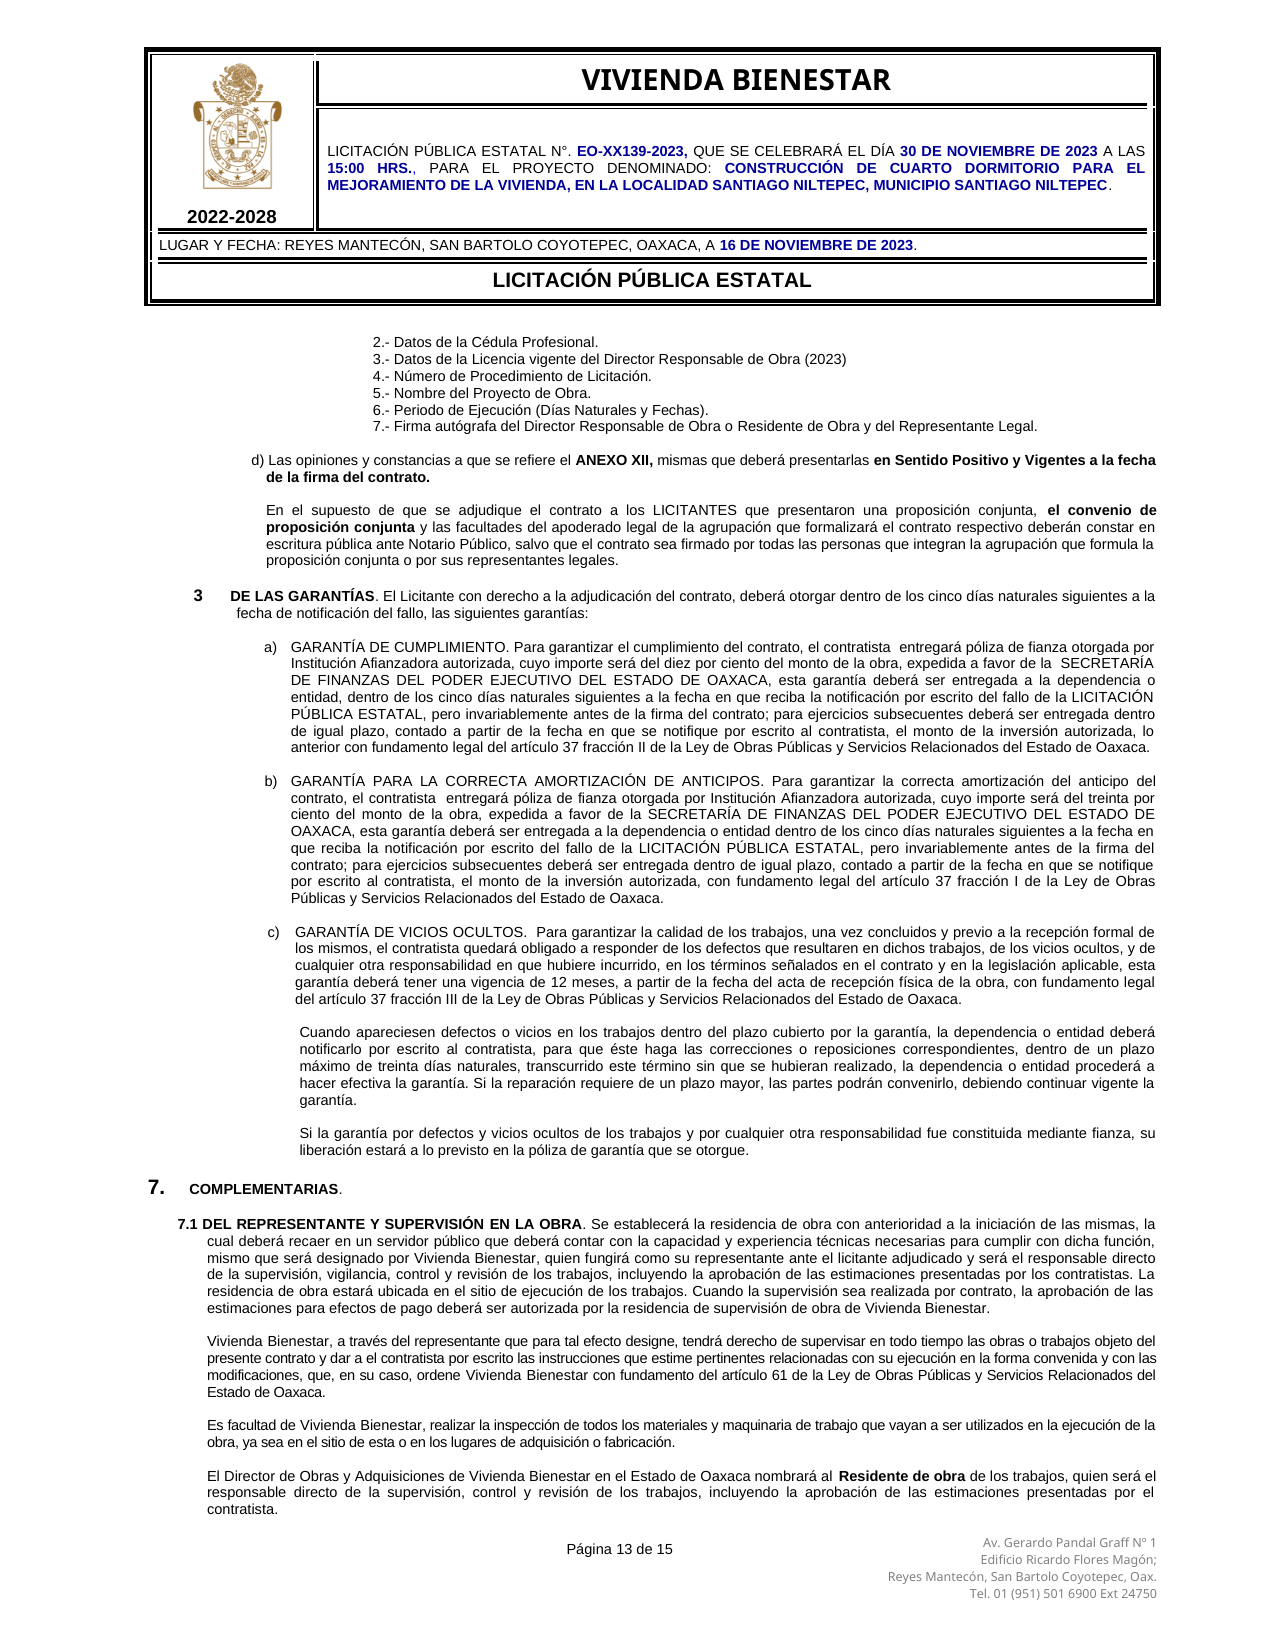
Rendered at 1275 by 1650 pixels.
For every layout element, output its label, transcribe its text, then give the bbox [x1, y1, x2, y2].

picture [187, 59, 285, 188]
list DE LAS GARANTÍAS. El Licitante con derecho a la adjudicación del contrato, deberá otorgar dentro de los cinco días naturales siguientes a la fecha de notificación del fallo, las siguientes garantías: [193, 586, 1157, 622]
text d) Las opiniones y constancias a que se refiere el ANEXO XII, mismas que deberá presentarlas en Sentido Positivo y Vigentes a la fecha de la firma del contrato. [251, 451, 1157, 485]
text 7.1 DEL REPRESENTANTE Y SUPERVISIÓN EN LA OBRA. Se establecerá la residencia de obra con anterioridad a la iniciación de las mismas, la cual deberá recaer en un servidor público que deberá contar con la capacidad y experiencia técnicas necesarias para cumplir con dicha función, mismo que será designado por Vivienda Bienestar, quien fungirá como su representante ante el licitante adjudicado y será el responsable directo de la supervisión, vigilancia, control y revisión de los trabajos, incluyendo la aprobación de las estimaciones presentadas por los contratistas. La residencia de obra estará ubicada en el sitio de ejecución de los trabajos. Cuando la supervisión sea realizada por contrato, la aprobación de las estimaciones para efectos de pago deberá ser autorizada por la residencia de supervisión de obra de Vivienda Bienestar. [177, 1216, 1157, 1316]
list 4.- Número de Procedimiento de Licitación. [310, 368, 1157, 384]
list 6.- Periodo de Ejecución (Días Naturales y Fechas). [310, 401, 1157, 418]
list COMPLEMENTARIAS. [148, 1175, 1157, 1199]
text El Director de Obras y Adquisiciones de Vivienda Bienestar en el Estado de Oaxaca nombrará al Residente de obra de los trabajos, quien será el responsable directo de la supervisión, control y revisión de los trabajos, incluyendo la aprobación de las estimaciones presentadas por el contratista. [207, 1467, 1157, 1518]
text Si la garantía por defectos y vicios ocultos de los trabajos y por cualquier otra responsabilidad fue constituida mediante fianza, su liberación estará a lo previsto en la póliza de garantía que se otorgue. [299, 1125, 1157, 1158]
list GARANTÍA PARA LA CORRECTA AMORTIZACIÓN DE ANTICIPOS. Para garantizar la correcta amortización del anticipo del contrato, el contratista entregará póliza de fianza otorgada por Institución Afianzadora autorizada, cuyo importe será del treinta por ciento del monto de la obra, expedida a favor de la SECRETARÍA DE FINANZAS DEL PODER EJECUTIVO DEL ESTADO DE OAXACA, esta garantía deberá ser entregada a la dependencia o entidad dentro de los cinco días naturales siguientes a la fecha en que reciba la notificación por escrito del fallo de la LICITACIÓN PÚBLICA ESTATAL, pero invariablemente antes de la firma del contrato; para ejercicios subsecuentes deberá ser entregada dentro de igual plazo, contado a partir de la fecha en que se notifique por escrito al contratista, el monto de la inversión autorizada, con fundamento legal del artículo 37 fracción I de la Ley de Obras Públicas y Servicios Relacionados del Estado de Oaxaca. [264, 772, 1157, 907]
list 7.- Firma autógrafa del Director Responsable de Obra o Residente de Obra y del Representante Legal. [310, 418, 1157, 435]
text En el supuesto de que se adjudique el contrato a los LICITANTES que presentaron una proposición conjunta, el convenio de proposición conjunta y las facultades del apoderado legal de la agrupación que formalizará el contrato respectivo deberán constar en escritura pública ante Notario Público, salvo que el contrato sea firmado por todas las personas que integran la agrupación que formula la proposición conjunta o por sus representantes legales. [266, 502, 1157, 569]
list GARANTÍA DE CUMPLIMIENTO. Para garantizar el cumplimiento del contrato, el contratista entregará póliza de fianza otorgada por Institución Afianzadora autorizada, cuyo importe será del diez por ciento del monto de la obra, expedida a favor de la SECRETARÍA DE FINANZAS DEL PODER EJECUTIVO DEL ESTADO DE OAXACA, esta garantía deberá ser entregada a la dependencia o entidad, dentro de los cinco días naturales siguientes a la fecha en que reciba la notificación por escrito del fallo de la LICITACIÓN PÚBLICA ESTATAL, pero invariablemente antes de la firma del contrato; para ejercicios subsecuentes deberá ser entregada dentro de igual plazo, contado a partir de la fecha en que se notifique por escrito al contratista, el monto de la inversión autorizada, lo anterior con fundamento legal del artículo 37 fracción II de la Ley de Obras Públicas y Servicios Relacionados del Estado de Oaxaca. [264, 638, 1157, 756]
list 2.- Datos de la Cédula Profesional. [310, 334, 1157, 351]
text Cuando apareciesen defectos o vicios en los trabajos dentro del plazo cubierto por la garantía, la dependencia o entidad deberá notificarlo por escrito al contratista, para que éste haga las correcciones o reposiciones correspondientes, dentro de un plazo máximo de treinta días naturales, transcurrido este término sin que se hubieran realizado, la dependencia o entidad procederá a hacer efectiva la garantía. Si la reparación requiere de un plazo mayor, las partes podrán convenirlo, debiendo continuar vigente la garantía. [299, 1024, 1157, 1108]
list GARANTÍA DE VICIOS OCULTOS. Para garantizar la calidad de los trabajos, una vez concluidos y previo a la recepción formal de los mismos, el contratista quedará obligado a responder de los defectos que resultaren en dichos trabajos, de los vicios ocultos, y de cualquier otra responsabilidad en que hubiere incurrido, en los términos señalados en el contrato y en la legislación aplicable, esta garantía deberá tener una vigencia de 12 meses, a partir de la fecha del acta de recepción física de la obra, con fundamento legal del artículo 37 fracción III de la Ley de Obras Públicas y Servicios Relacionados del Estado de Oaxaca. [267, 923, 1157, 1007]
list 3.- Datos de la Licencia vigente del Director Responsable de Obra (2023) [310, 351, 1157, 368]
text Es facultad de Vivienda Bienestar, realizar la inspección de todos los materiales y maquinaria de trabajo que vayan a ser utilizados en la ejecución de la obra, ya sea en el sitio de esta o en los lugares de adquisición o fabricación. [207, 1417, 1157, 1451]
list 5.- Nombre del Proyecto de Obra. [310, 384, 1157, 401]
text Vivienda Bienestar, a través del representante que para tal efecto designe, tendrá derecho de supervisar en todo tiempo las obras o trabajos objeto del presente contrato y dar a el contratista por escrito las instrucciones que estime pertinentes relacionadas con su ejecución en la forma convenida y con las modificaciones, que, en su caso, ordene Vivienda Bienestar con fundamento del artículo 61 de la Ley de Obras Públicas y Servicios Relacionados del Estado de Oaxaca. [207, 1333, 1157, 1400]
